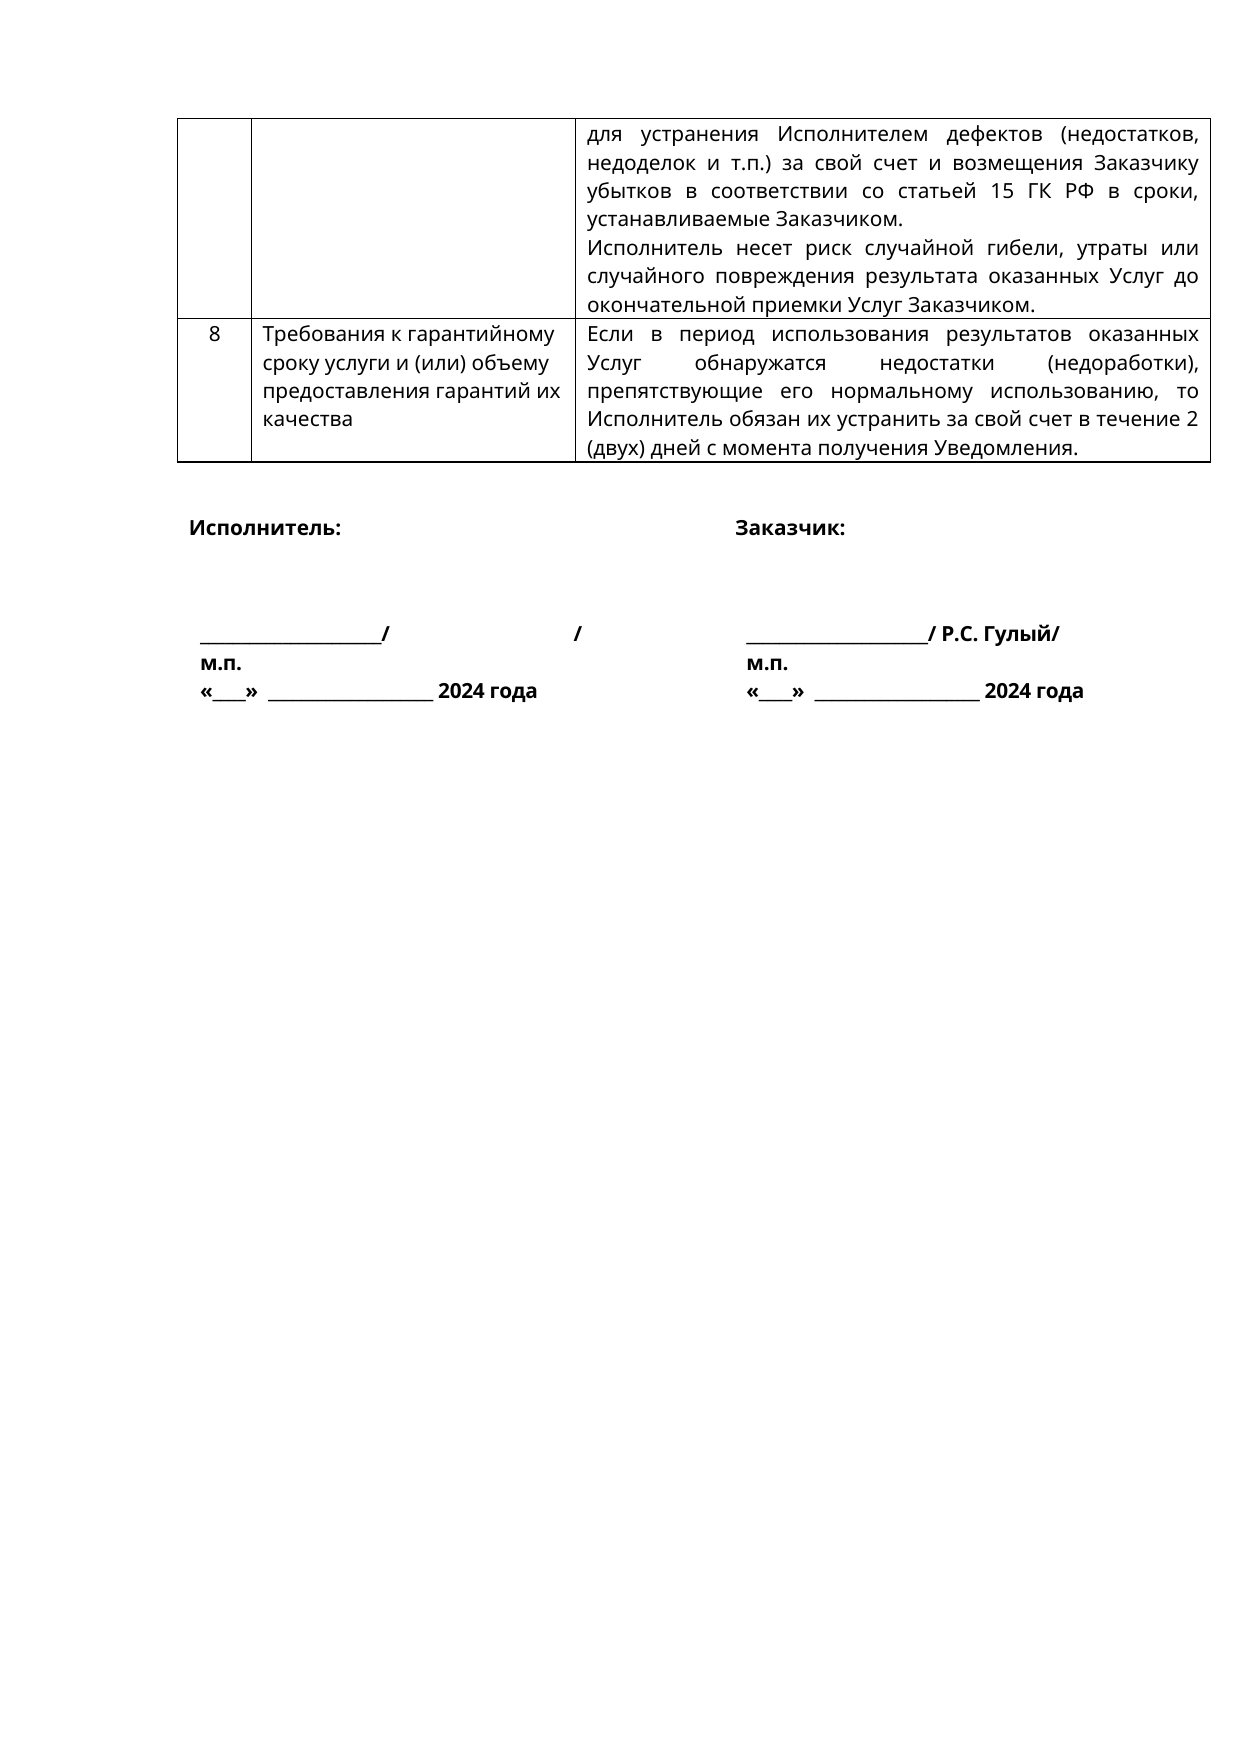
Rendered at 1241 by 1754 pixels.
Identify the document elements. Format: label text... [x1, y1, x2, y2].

table_header Заказчик: [724, 513, 1211, 619]
table_cell [724, 619, 1211, 776]
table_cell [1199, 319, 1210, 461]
table_cell Требования к гарантийному сроку услуги и (или) объему предоставления гарантий их качества [252, 319, 575, 461]
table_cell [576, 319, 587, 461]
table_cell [252, 119, 575, 318]
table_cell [576, 119, 1210, 318]
table_cell 7 [178, 119, 251, 318]
table_header Исполнитель: [177, 513, 724, 619]
table_cell [177, 619, 724, 776]
table_cell 8 [178, 319, 251, 461]
